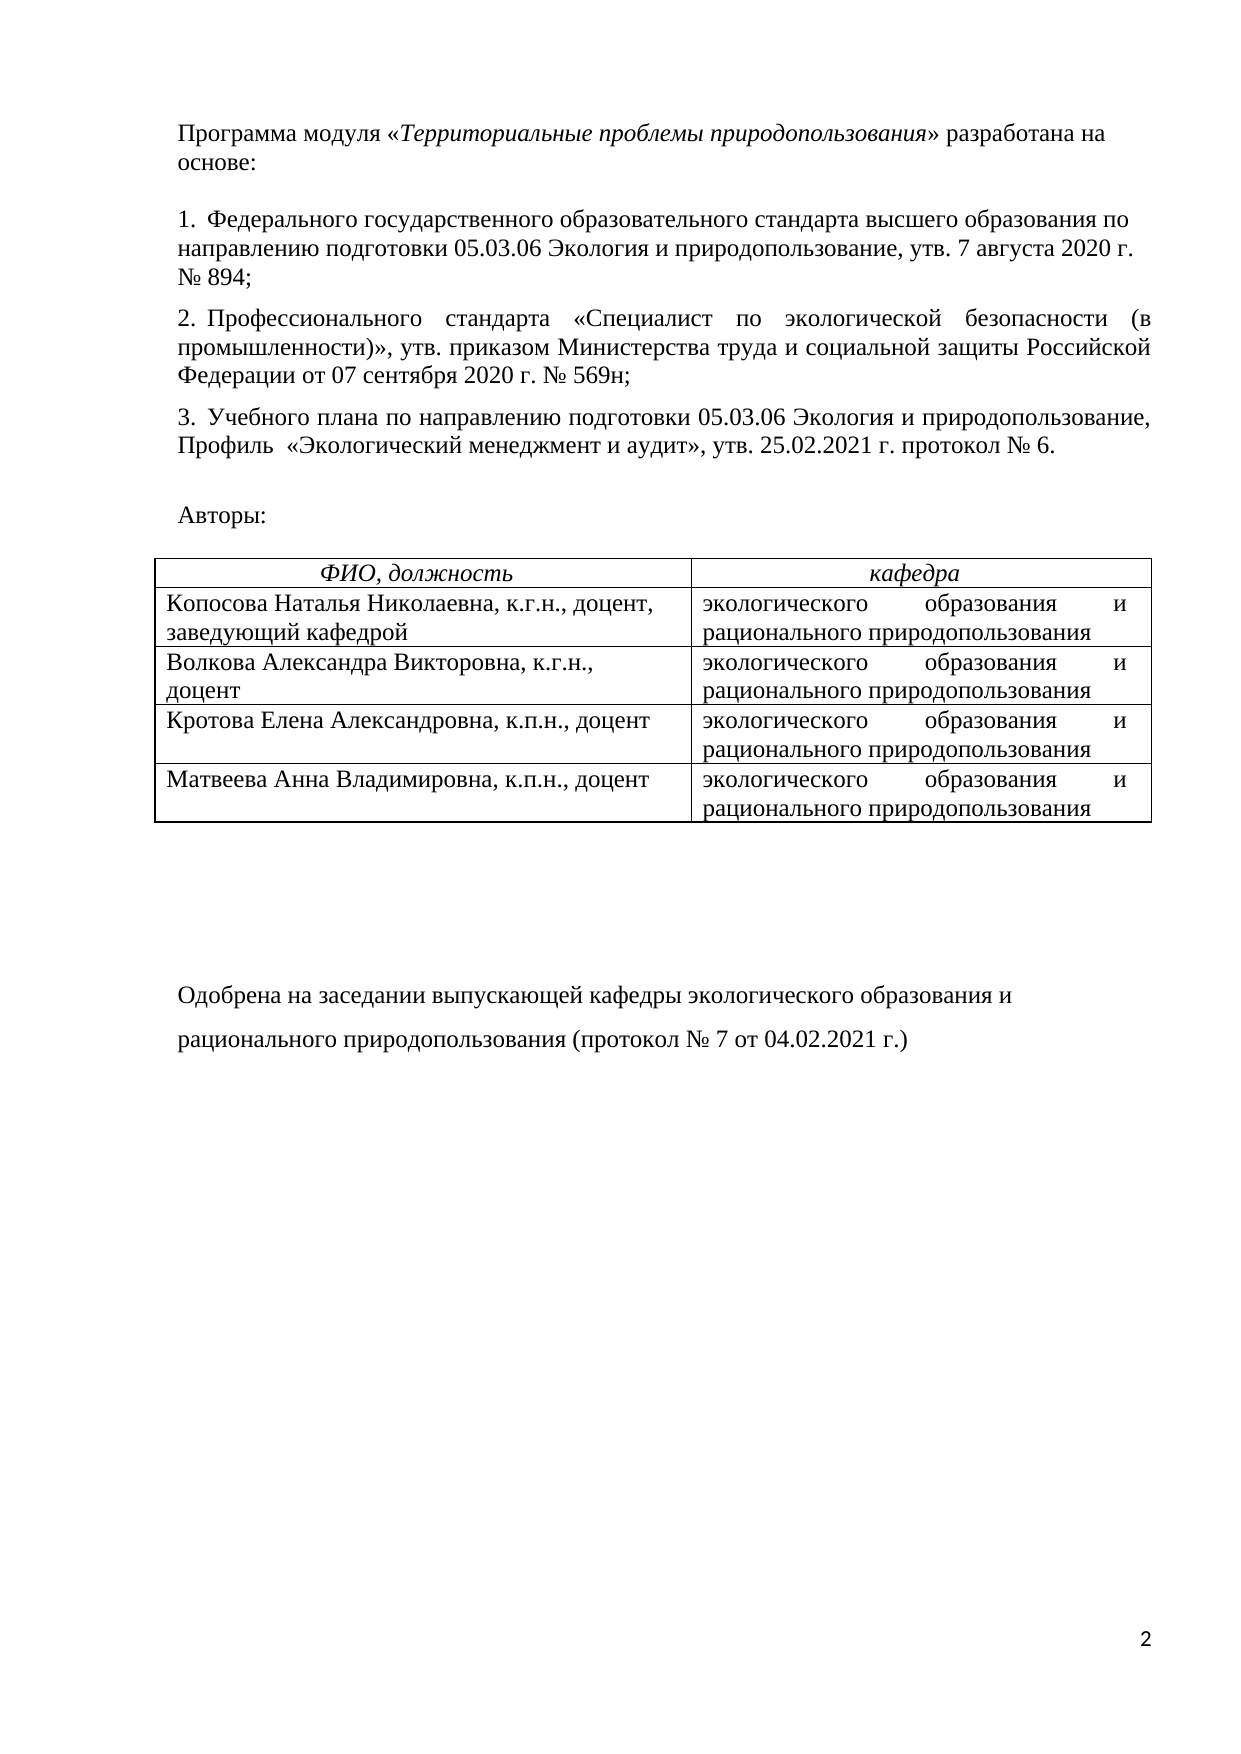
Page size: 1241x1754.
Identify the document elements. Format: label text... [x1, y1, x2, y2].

text Авторы: [177, 500, 1152, 529]
table_cell Кротова Елена Александровна, к.п.н., доцент [156, 705, 691, 763]
table_cell экологического образования и рационального природопользования [692, 588, 1151, 646]
table_cell Волкова Александра Викторовна, к.г.н., доцент [156, 647, 691, 704]
table_header кафедра [692, 559, 1151, 587]
table_cell экологического образования и рационального природопользования [692, 764, 1151, 821]
list Профессионального стандарта «Специалист по экологической безопасности (в промышленности)», утв. приказом Министерства труда и социальной защиты Российской Федерации от 07 сентября 2020 г. № 569н; [177, 303, 1152, 389]
table_cell Матвеева Анна Владимировна, к.п.н., доцент [156, 764, 691, 821]
table_cell экологического образования и рационального природопользования [692, 705, 1151, 763]
table_header ФИО, должность [156, 559, 691, 587]
text Программа модуля «Территориальные проблемы природопользования» разработана на основе: [177, 118, 1152, 176]
list Федерального государственного образовательного стандарта высшего образования по направлению подготовки 05.03.06 Экология и природопользование, утв. 7 августа 2020 г. № 894; [177, 204, 1152, 291]
text Одобрена на заседании выпускающей кафедры экологического образования и рационального природопользования (протокол № 7 от 04.02.2021 г.) [177, 981, 1152, 1052]
list Учебного плана по направлению подготовки 05.03.06 Экология и природопользование, Профиль «Экологический менеджмент и аудит», утв. 25.02.2021 г. протокол № 6. [177, 402, 1152, 459]
table_cell Копосова Наталья Николаевна, к.г.н., доцент, заведующий кафедрой [156, 588, 691, 646]
table_cell экологического образования и рационального природопользования [692, 647, 1151, 704]
